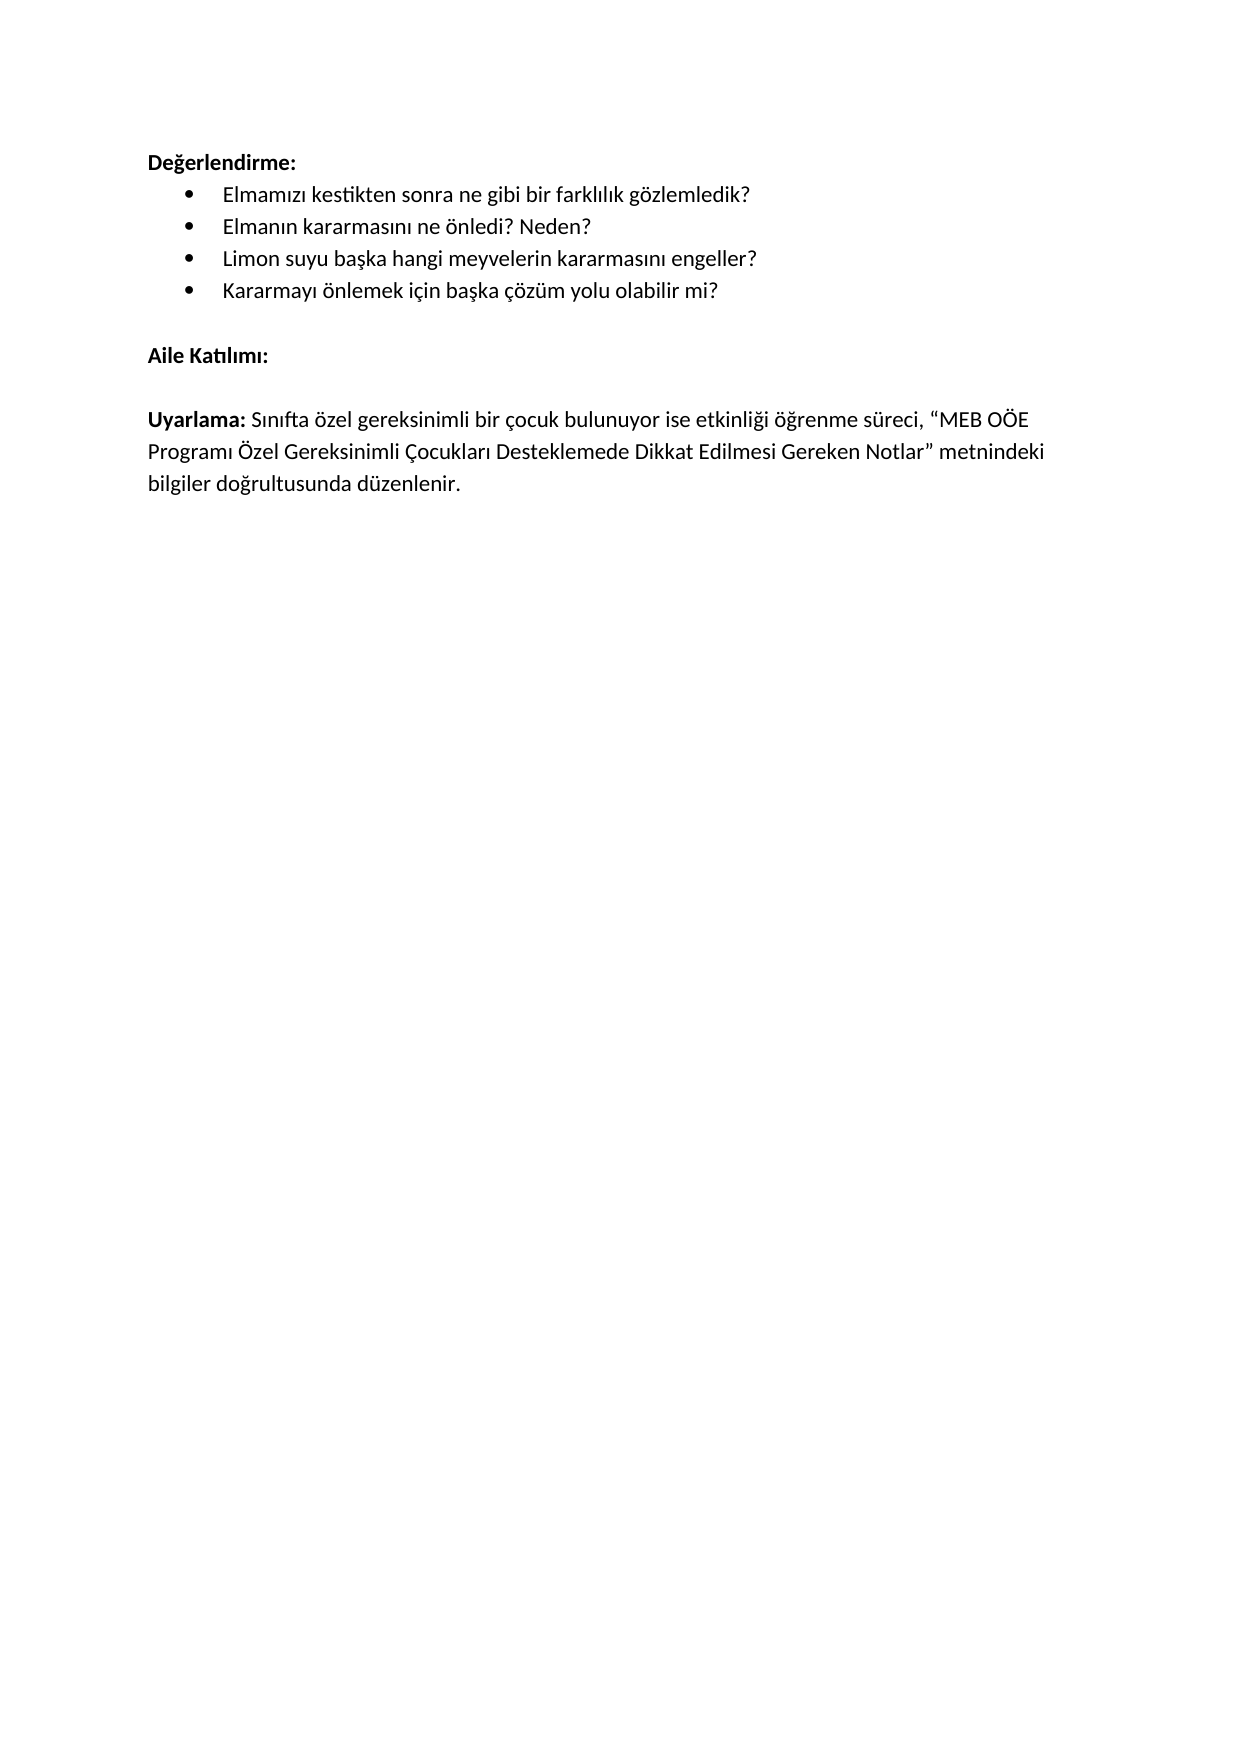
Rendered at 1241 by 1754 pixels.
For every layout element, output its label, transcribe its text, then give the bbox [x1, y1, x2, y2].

list Kararmayı önlemek için başka çözüm yolu olabilir mi? [185, 276, 1093, 304]
list Elmanın kararmasını ne önledi? Neden? [185, 212, 1093, 240]
list Elmamızı kestikten sonra ne gibi bir farklılık gözlemledik? [185, 180, 1093, 208]
text Uyarlama: Sınıfta özel gereksinimli bir çocuk bulunuyor ise etkinliği öğrenme süreci, “MEB OÖE Programı Özel Gereksinimli Çocukları Desteklemede Dikkat Edilmesi Gereken Notlar” metnindeki bilgiler doğrultusunda düzenlenir. [148, 405, 1093, 497]
text Aile Katılımı: [148, 341, 1093, 369]
list Limon suyu başka hangi meyvelerin kararmasını engeller? [185, 244, 1093, 272]
text Değerlendirme: [148, 148, 1093, 176]
